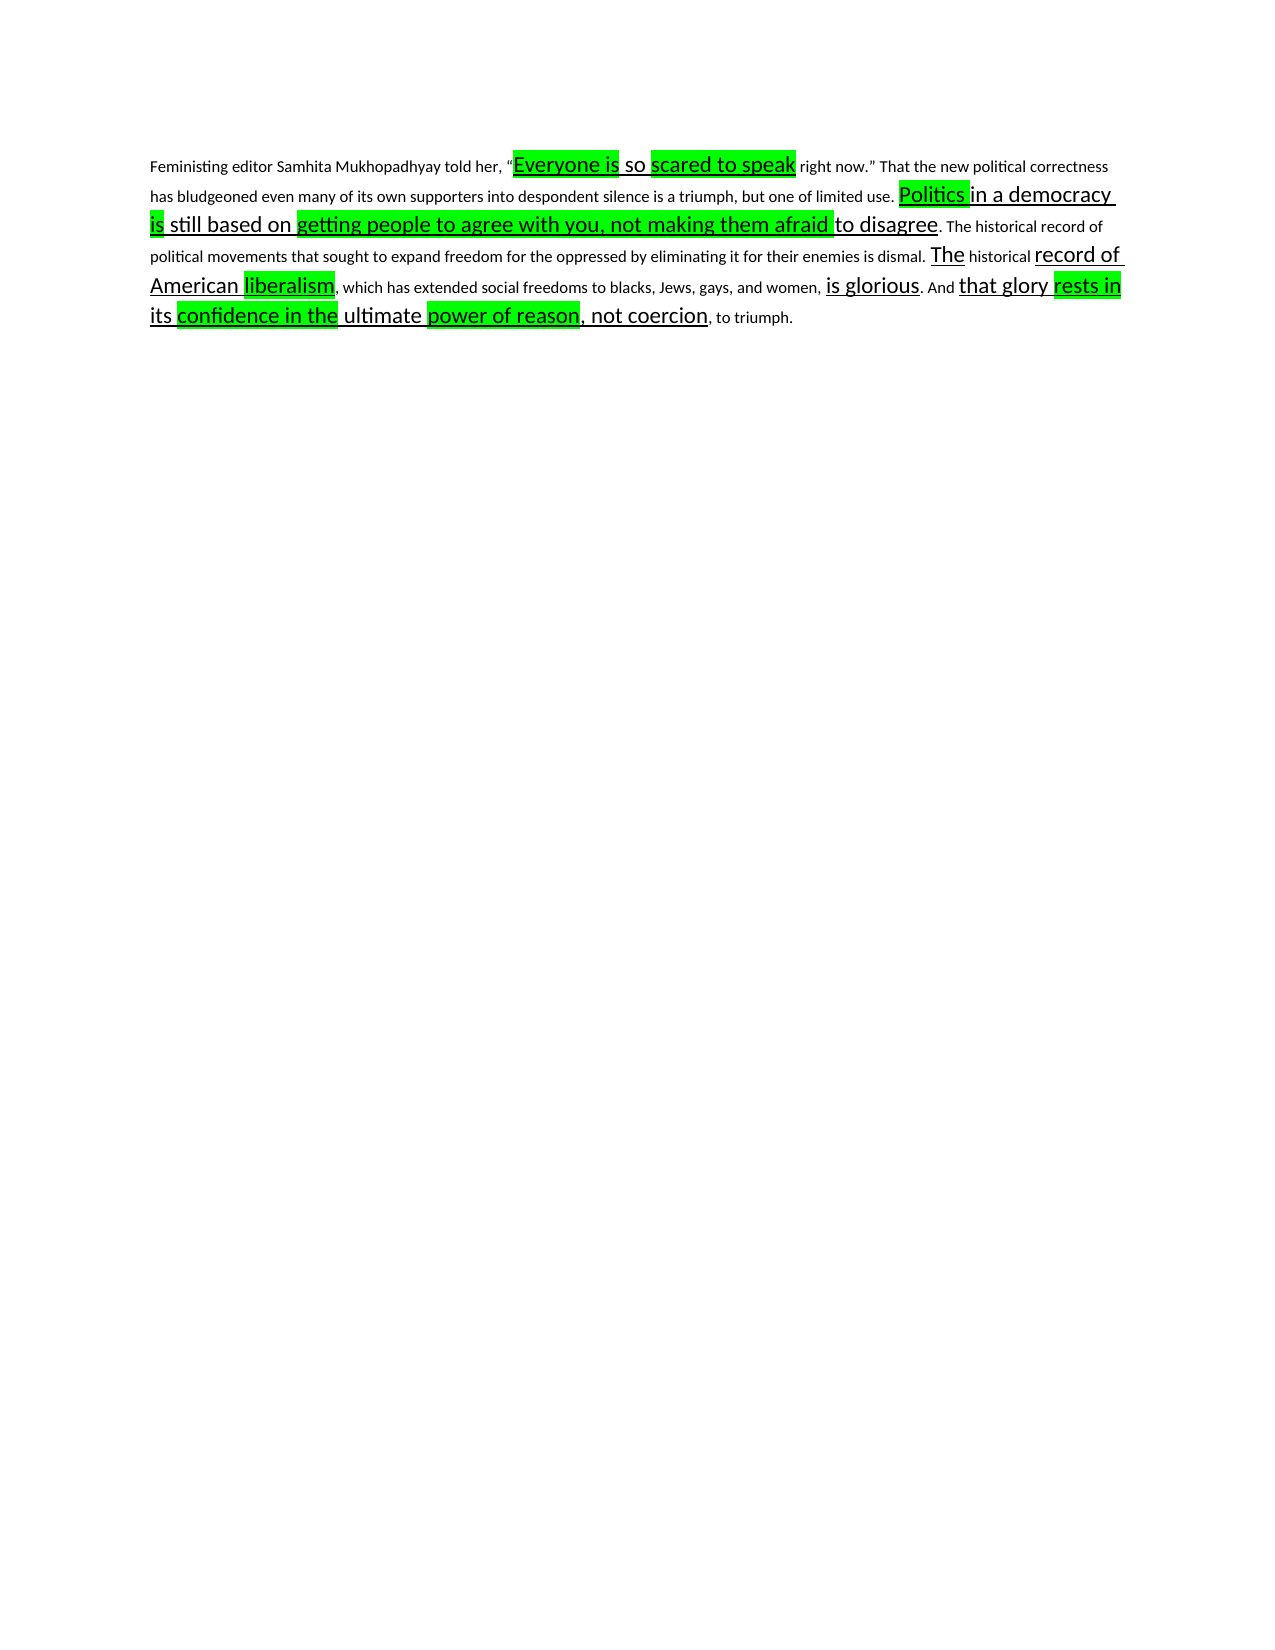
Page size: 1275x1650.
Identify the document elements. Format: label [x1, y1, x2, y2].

text [150, 150, 1125, 329]
